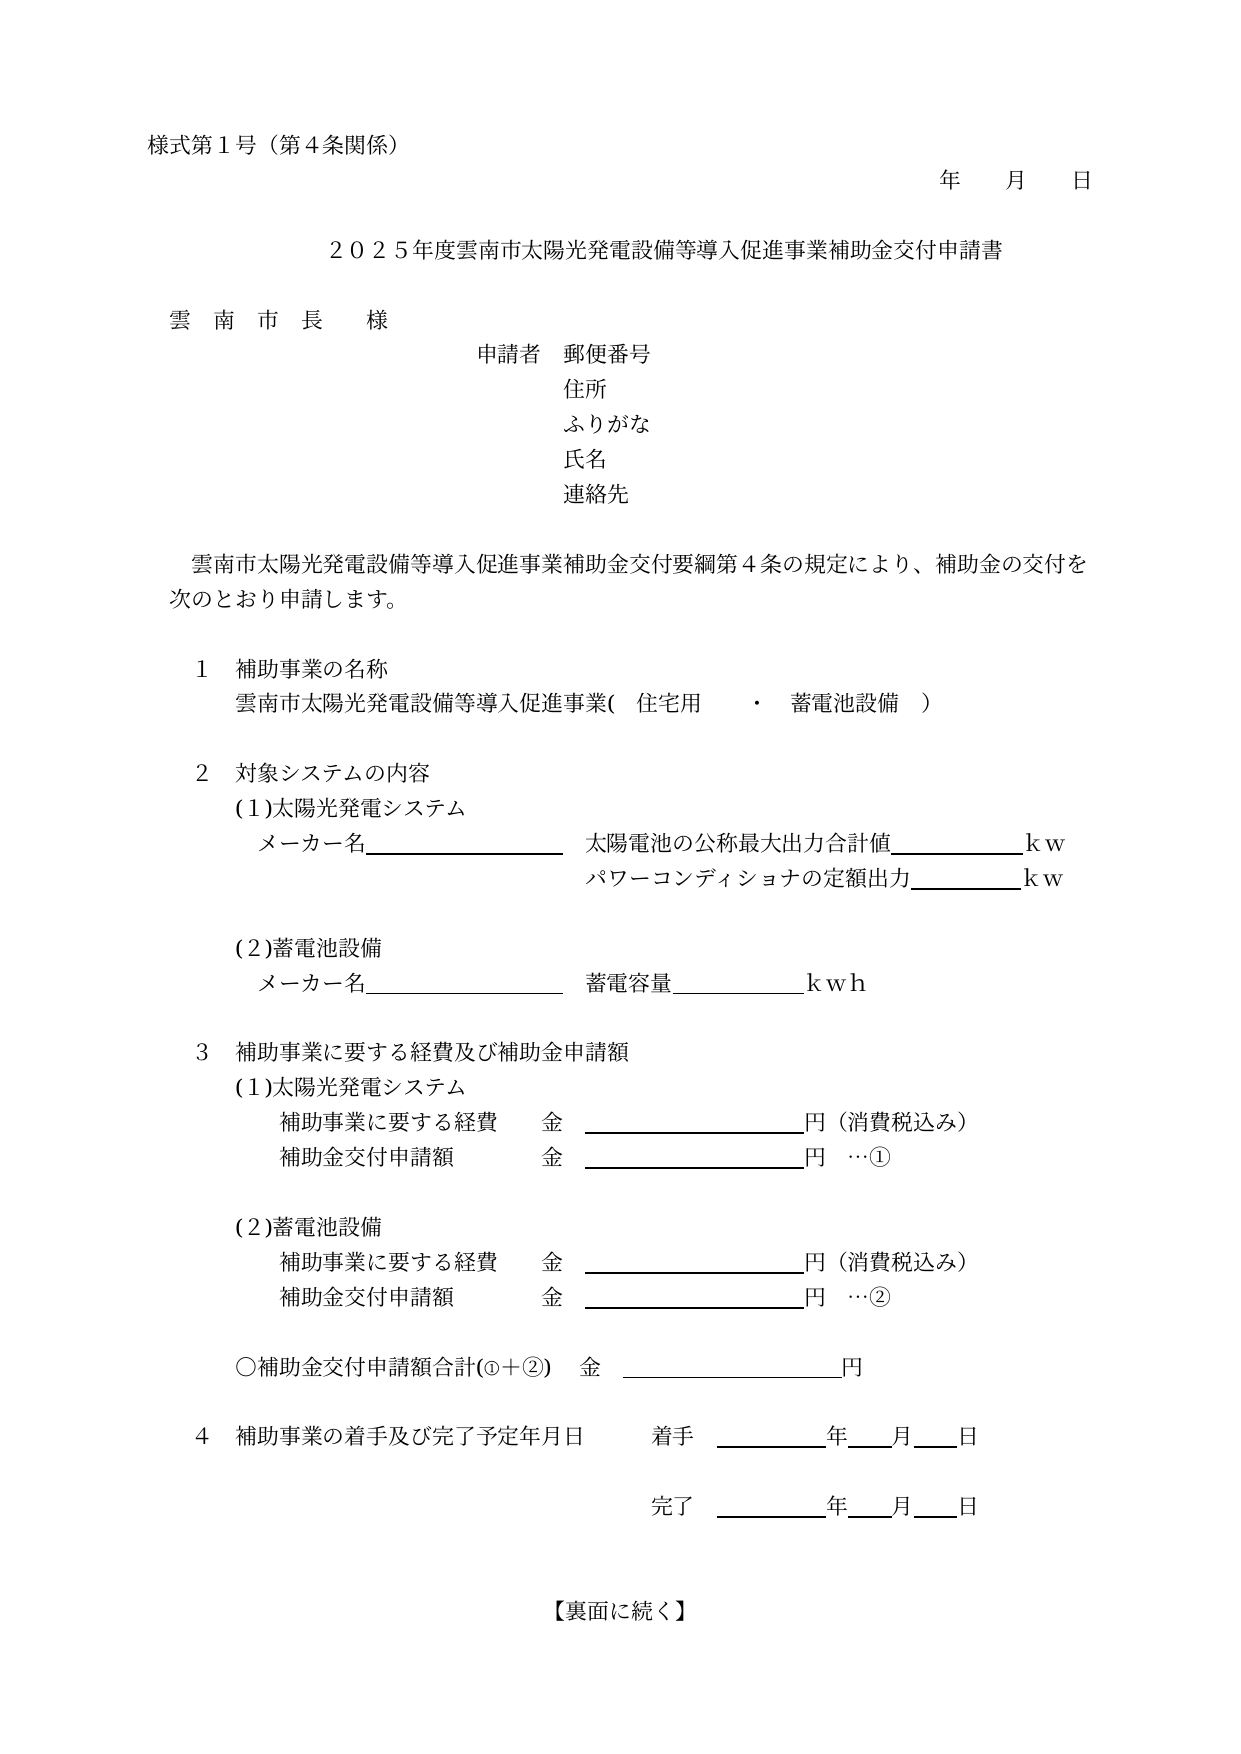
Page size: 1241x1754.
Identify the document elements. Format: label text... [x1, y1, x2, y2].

text 雲 南 市 長 様 [148, 301, 1092, 336]
text 氏名 [148, 441, 1063, 476]
text １ 補助事業の名称 [148, 650, 1092, 685]
text 補助金交付申請額 金 円 …① [148, 1139, 1092, 1173]
text ２ 対象システムの内容 [148, 755, 1092, 790]
text (２)蓄電池設備 [148, 1208, 1092, 1243]
text 雲南市太陽光発電設備等導入促進事業( 住宅用 ・ 蓄電池設備 ） [148, 685, 1092, 720]
text 雲南市太陽光発電設備等導入促進事業補助金交付要綱第４条の規定により、補助金の交付を次のとおり申請します。 [148, 545, 1092, 615]
text メーカー名 太陽電池の公称最大出力合計値 ｋｗ [148, 824, 1092, 859]
text メーカー名 蓄電容量 ｋｗｈ [148, 964, 1092, 999]
text (１)太陽光発電システム [148, 1069, 1092, 1104]
text (２)蓄電池設備 [148, 929, 1092, 964]
text ○補助金交付申請額合計(①＋②) 金 円 [148, 1348, 1092, 1383]
text 年 月 日 [148, 162, 1092, 196]
text 連絡先 [148, 476, 1092, 511]
text (１)太陽光発電システム [148, 790, 1092, 824]
text 補助事業に要する経費 金 円（消費税込み） [148, 1243, 1092, 1278]
text 補助事業に要する経費 金 円（消費税込み） [148, 1104, 1092, 1139]
text 住所 [148, 371, 1005, 406]
text ふりがな [148, 406, 1063, 441]
text ２０２５年度雲南市太陽光発電設備等導入促進事業補助金交付申請書 [148, 231, 1092, 266]
text ４ 補助事業の着手及び完了予定年月日 着手 年 月 日 [148, 1418, 1092, 1453]
text ３ 補助事業に要する経費及び補助金申請額 [148, 1034, 1092, 1069]
text パワーコンディショナの定額出力 ｋｗ [148, 859, 1092, 894]
text 補助金交付申請額 金 円 …② [148, 1278, 1092, 1313]
text 【裏面に続く】 [148, 1592, 1092, 1627]
text 申請者 郵便番号 [148, 336, 1005, 371]
text 様式第１号（第４条関係） [148, 127, 1092, 162]
text 完了 年 月 日 [148, 1488, 1092, 1522]
